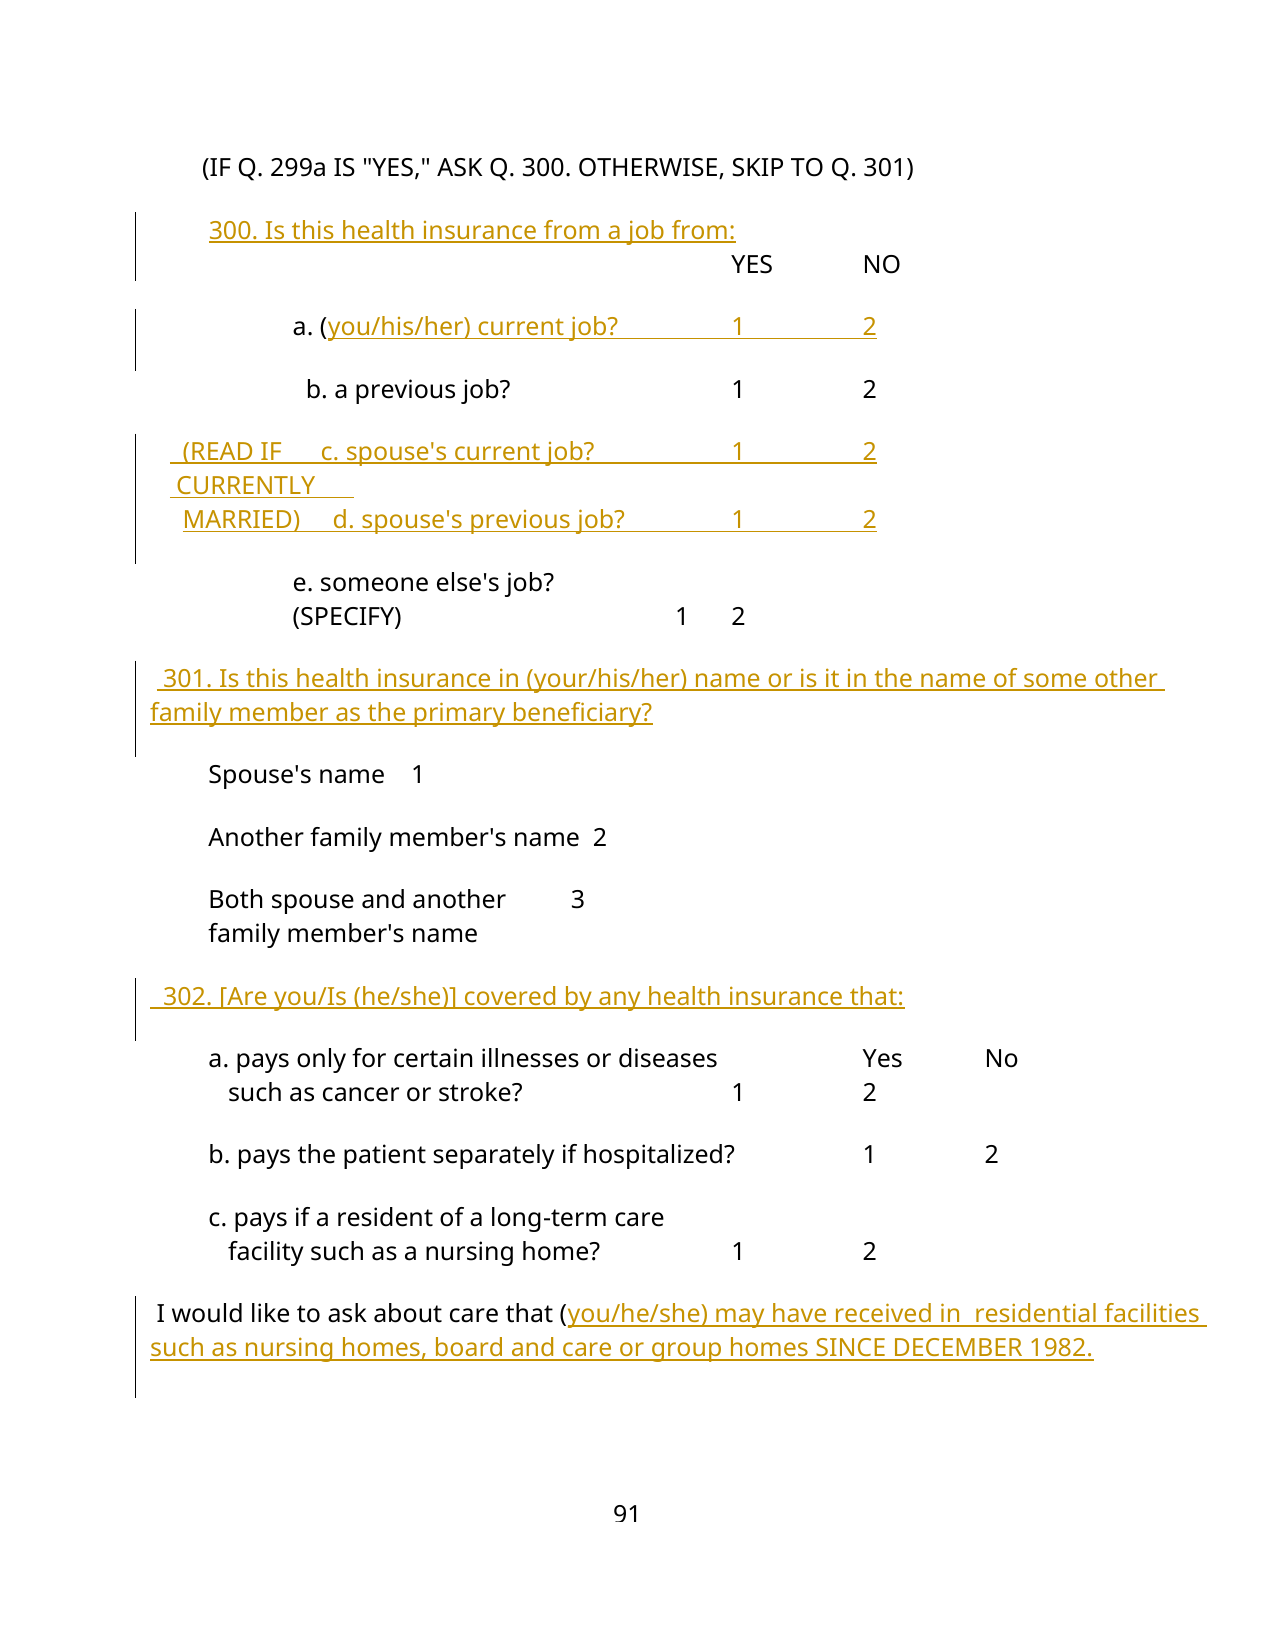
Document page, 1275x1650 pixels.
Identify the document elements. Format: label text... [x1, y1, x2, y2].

text Spouse's name 1 [150, 757, 1209, 791]
text (IF Q. 299a IS "YES," ASK Q. 300. OTHERWISE, SKIP TO Q. 301) [150, 150, 1209, 184]
text facility such as a nursing home? 1 2 [150, 1234, 1209, 1268]
text I would like to ask about care that ( [150, 1296, 1209, 1364]
text family member's name [150, 916, 1209, 950]
text YES NO [150, 246, 1209, 281]
text a. ( [150, 309, 1209, 343]
text (SPECIFY) 1 2 [150, 598, 1209, 632]
text e. someone else's job? [150, 564, 1209, 598]
text Another family member's name 2 [150, 819, 1209, 853]
text a. pays only for certain illnesses or diseases Yes No [150, 1041, 1209, 1075]
text b. pays the patient separately if hospitalized? 1 2 [150, 1137, 1209, 1171]
text b. a previous job? 1 2 [150, 371, 1209, 405]
text Both spouse and another 3 [150, 882, 1209, 916]
text such as cancer or stroke? 1 2 [150, 1075, 1209, 1109]
text c. pays if a resident of a long-term care [150, 1199, 1209, 1234]
